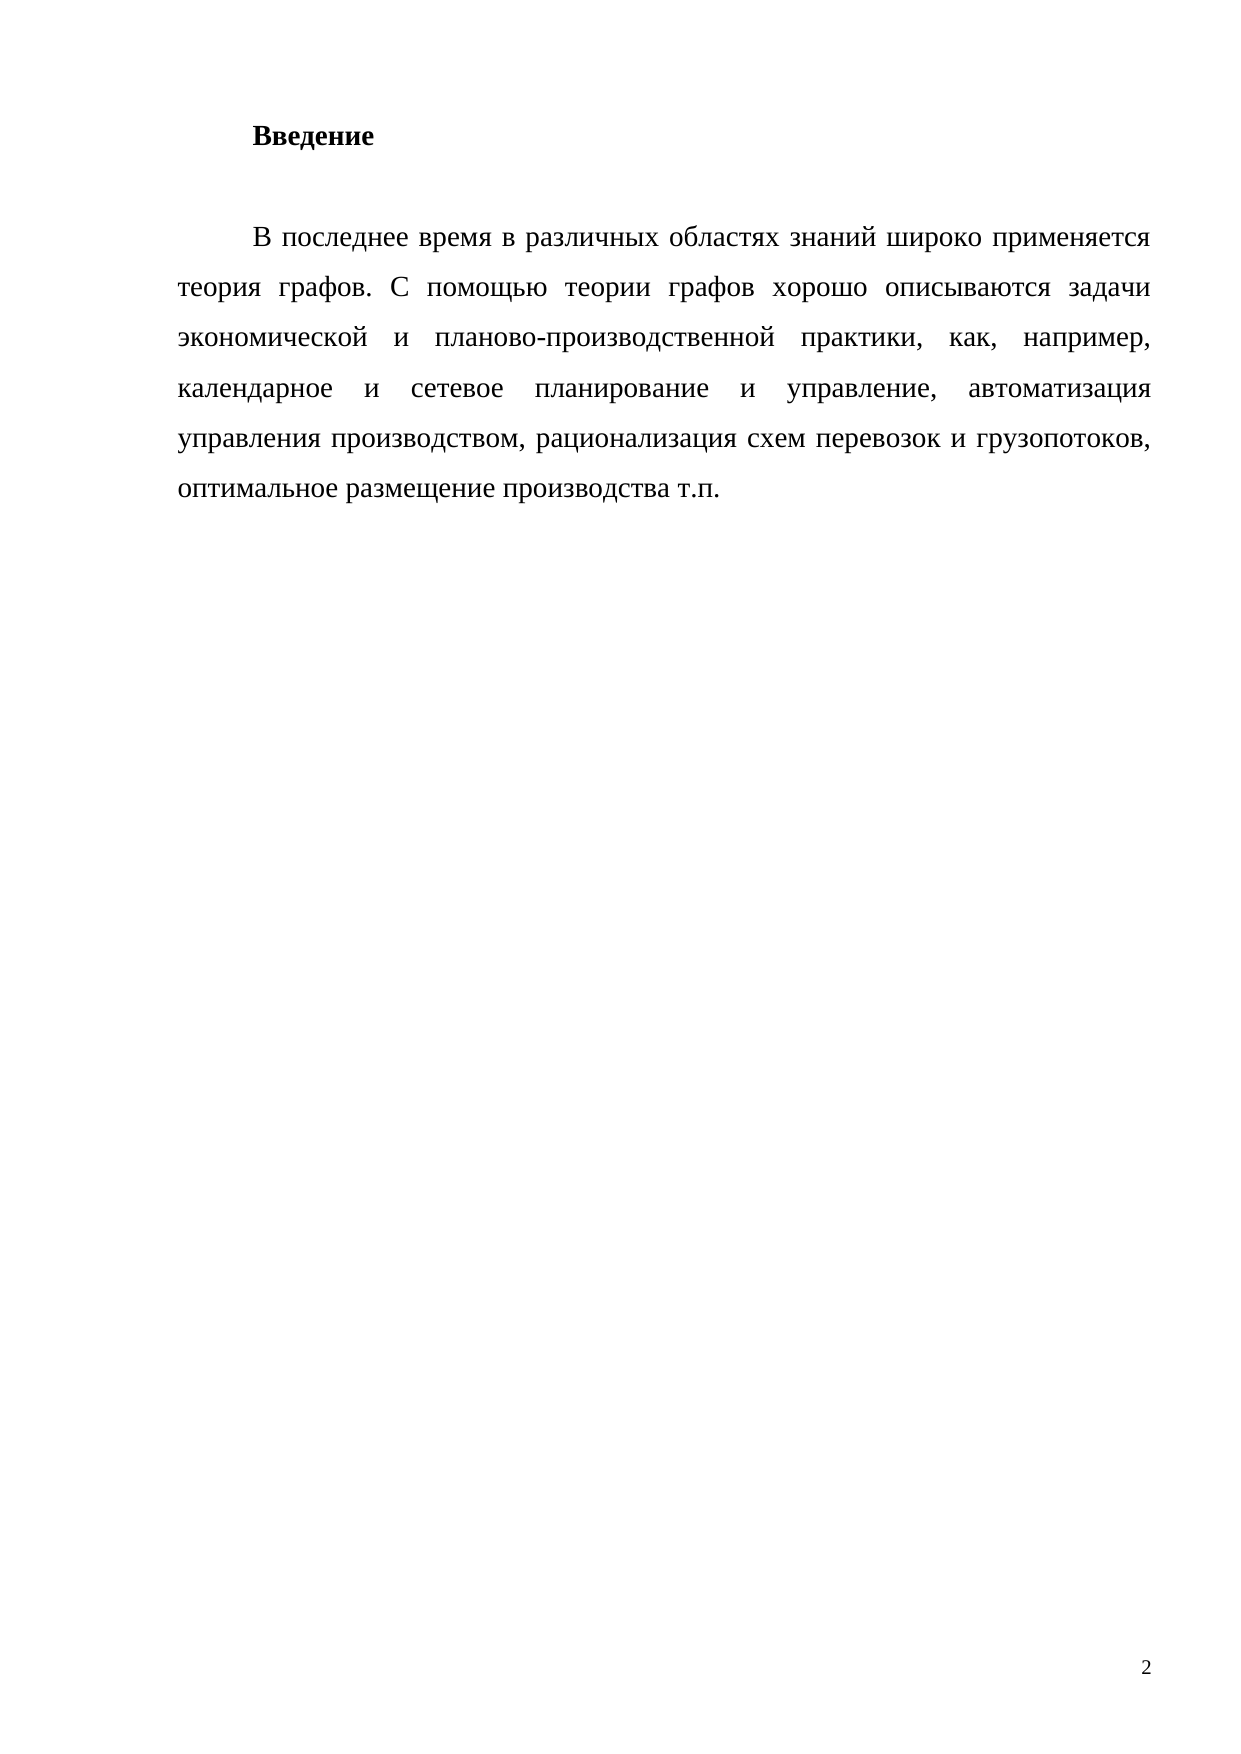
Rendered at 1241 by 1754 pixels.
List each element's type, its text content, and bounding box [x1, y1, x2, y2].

subtitle Введение [177, 118, 1152, 152]
text В последнее время в различных областях знаний широко применяется теория графов. С помощью теории графов хорошо описываются задачи экономической и планово-производственной практики, как, например, календарное и сетевое планирование и управление, автоматизация управления производством, рационализация схем перевозок и грузопотоков, оптимальное размещение производства т.п. [177, 219, 1152, 504]
